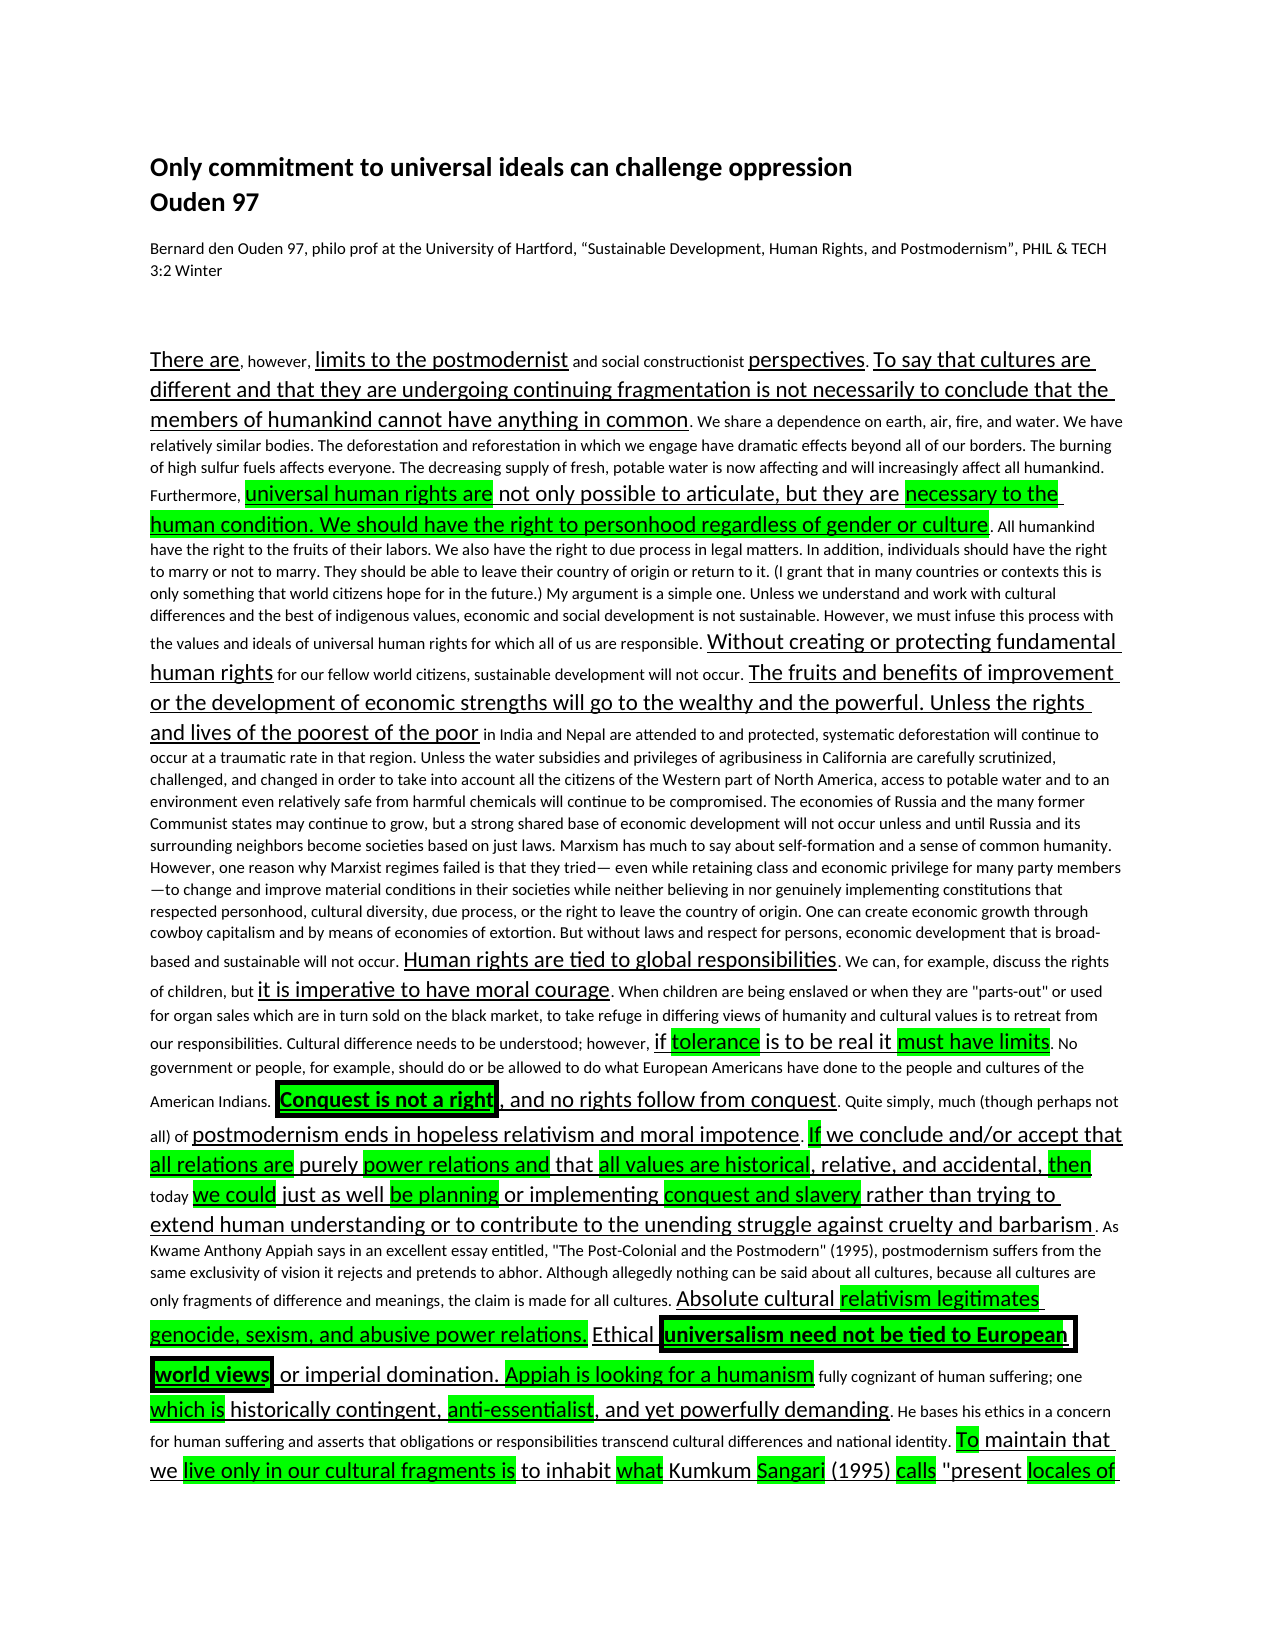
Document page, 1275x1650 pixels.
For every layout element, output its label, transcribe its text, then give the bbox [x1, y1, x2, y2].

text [150, 345, 1125, 1484]
subtitle Only commitment to universal ideals can challenge oppression [150, 150, 1125, 183]
text Ouden 97 [150, 186, 1125, 219]
text Bernard den Ouden 97, philo prof at the University of Hartford, “Sustainable Development, Human Rights, and Postmodernism”, PHIL & TECH 3:2 Winter [150, 238, 1125, 280]
